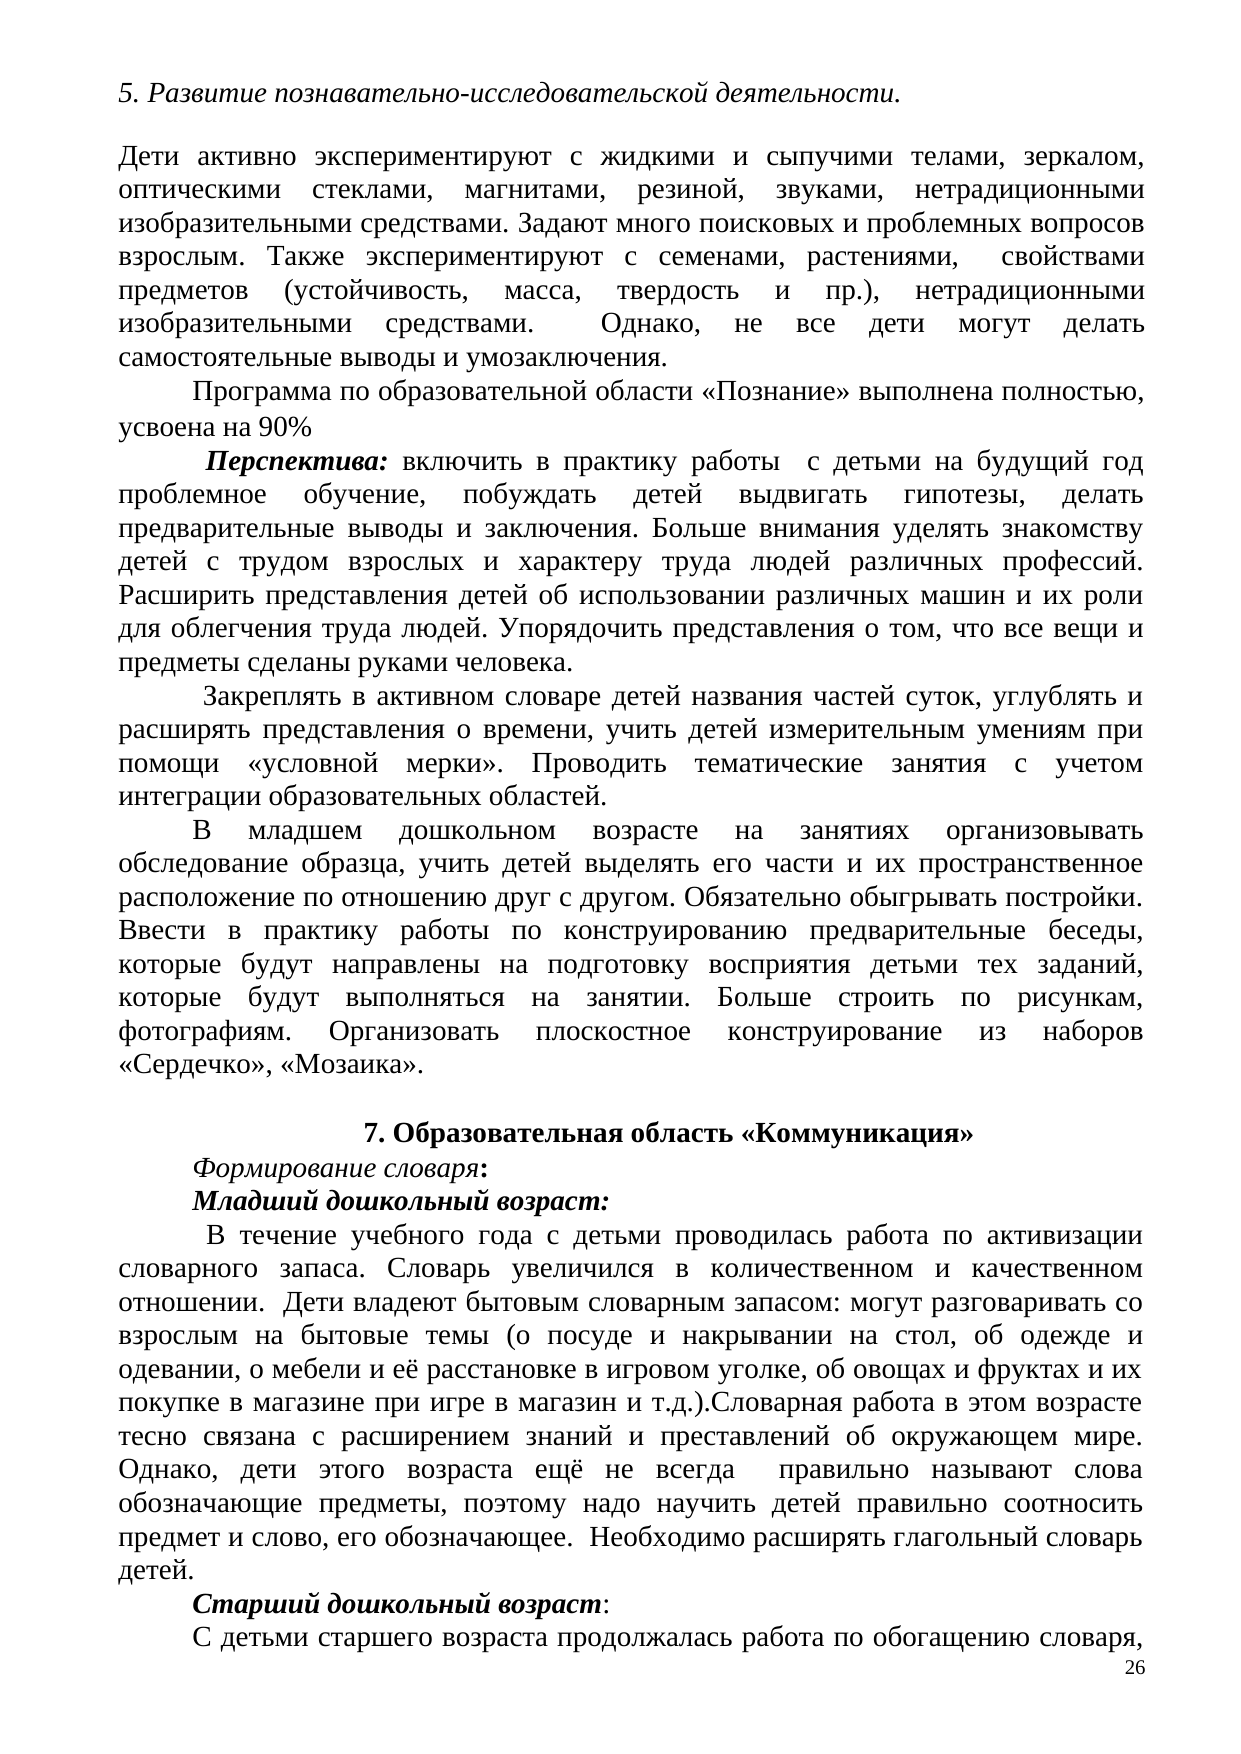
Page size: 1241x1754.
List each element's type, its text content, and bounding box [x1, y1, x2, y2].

text Формирование словаря: [118, 1150, 1144, 1183]
text Закреплять в активном словаре детей названия частей суток, углублять и расширять представления о времени, учить детей измерительным умениям при помощи «условной мерки». Проводить тематические занятия с учетом интеграции образовательных областей. [118, 678, 1144, 812]
text Дети активно экспериментируют с жидкими и сыпучими телами, зеркалом, оптическими стеклами, магнитами, резиной, звуками, нетрадиционными изобразительными средствами. Задают много поисковых и проблемных вопросов взрослым. Также экспериментируют с семенами, растениями, свойствами предметов (устойчивость, масса, твердость и пр.), нетрадиционными изобразительными средствами. Однако, не все дети могут делать самостоятельные выводы и умозаключения. [118, 138, 1146, 372]
text Младший дошкольный возраст: [118, 1183, 1144, 1217]
text 7. Образовательная область «Коммуникация» [118, 1114, 1146, 1150]
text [118, 1619, 1144, 1653]
text 5. Развитие познавательно-исследовательской деятельности. [118, 75, 1146, 108]
text В течение учебного года с детьми проводилась работа по активизации словарного запаса. Словарь увеличился в количественном и качественном отношении. Дети владеют бытовым словарным запасом: могут разговаривать со взрослым на бытовые темы (о посуде и накрывании на стол, об одежде и одевании, о мебели и её расстановке в игровом уголке, об овощах и фруктах и их покупке в магазине при игре в магазин и т.д.).Словарная работа в этом возрасте тесно связана с расширением знаний и преставлений об окружающем мире. Однако, дети этого возраста ещё не всегда правильно называют слова обозначающие предметы, поэтому надо научить детей правильно соотносить предмет и слово, его обозначающее. Необходимо расширять глагольный словарь детей. [118, 1217, 1144, 1586]
text Программа по образовательной области «Познание» выполнена полностью, усвоена на 90% [118, 372, 1146, 443]
text Перспектива: включить в практику работы с детьми на будущий год проблемное обучение, побуждать детей выдвигать гипотезы, делать предварительные выводы и заключения. Больше внимания уделять знакомству детей с трудом взрослых и характеру труда людей различных профессий. Расширить представления детей об использовании различных машин и их роли для облегчения труда людей. Упорядочить представления о том, что все вещи и предметы сделаны руками человека. [118, 443, 1144, 678]
text Старший дошкольный возраст: [118, 1586, 1144, 1619]
text В младшем дошкольном возрасте на занятиях организовывать обследование образца, учить детей выделять его части и их пространственное расположение по отношению друг с другом. Обязательно обыгрывать постройки. Ввести в практику работы по конструированию предварительные беседы, которые будут направлены на подготовку восприятия детьми тех заданий, которые будут выполняться на занятии. Больше строить по рисункам, фотографиям. Организовать плоскостное конструирование из наборов «Сердечко», «Мозаика». [118, 812, 1144, 1081]
